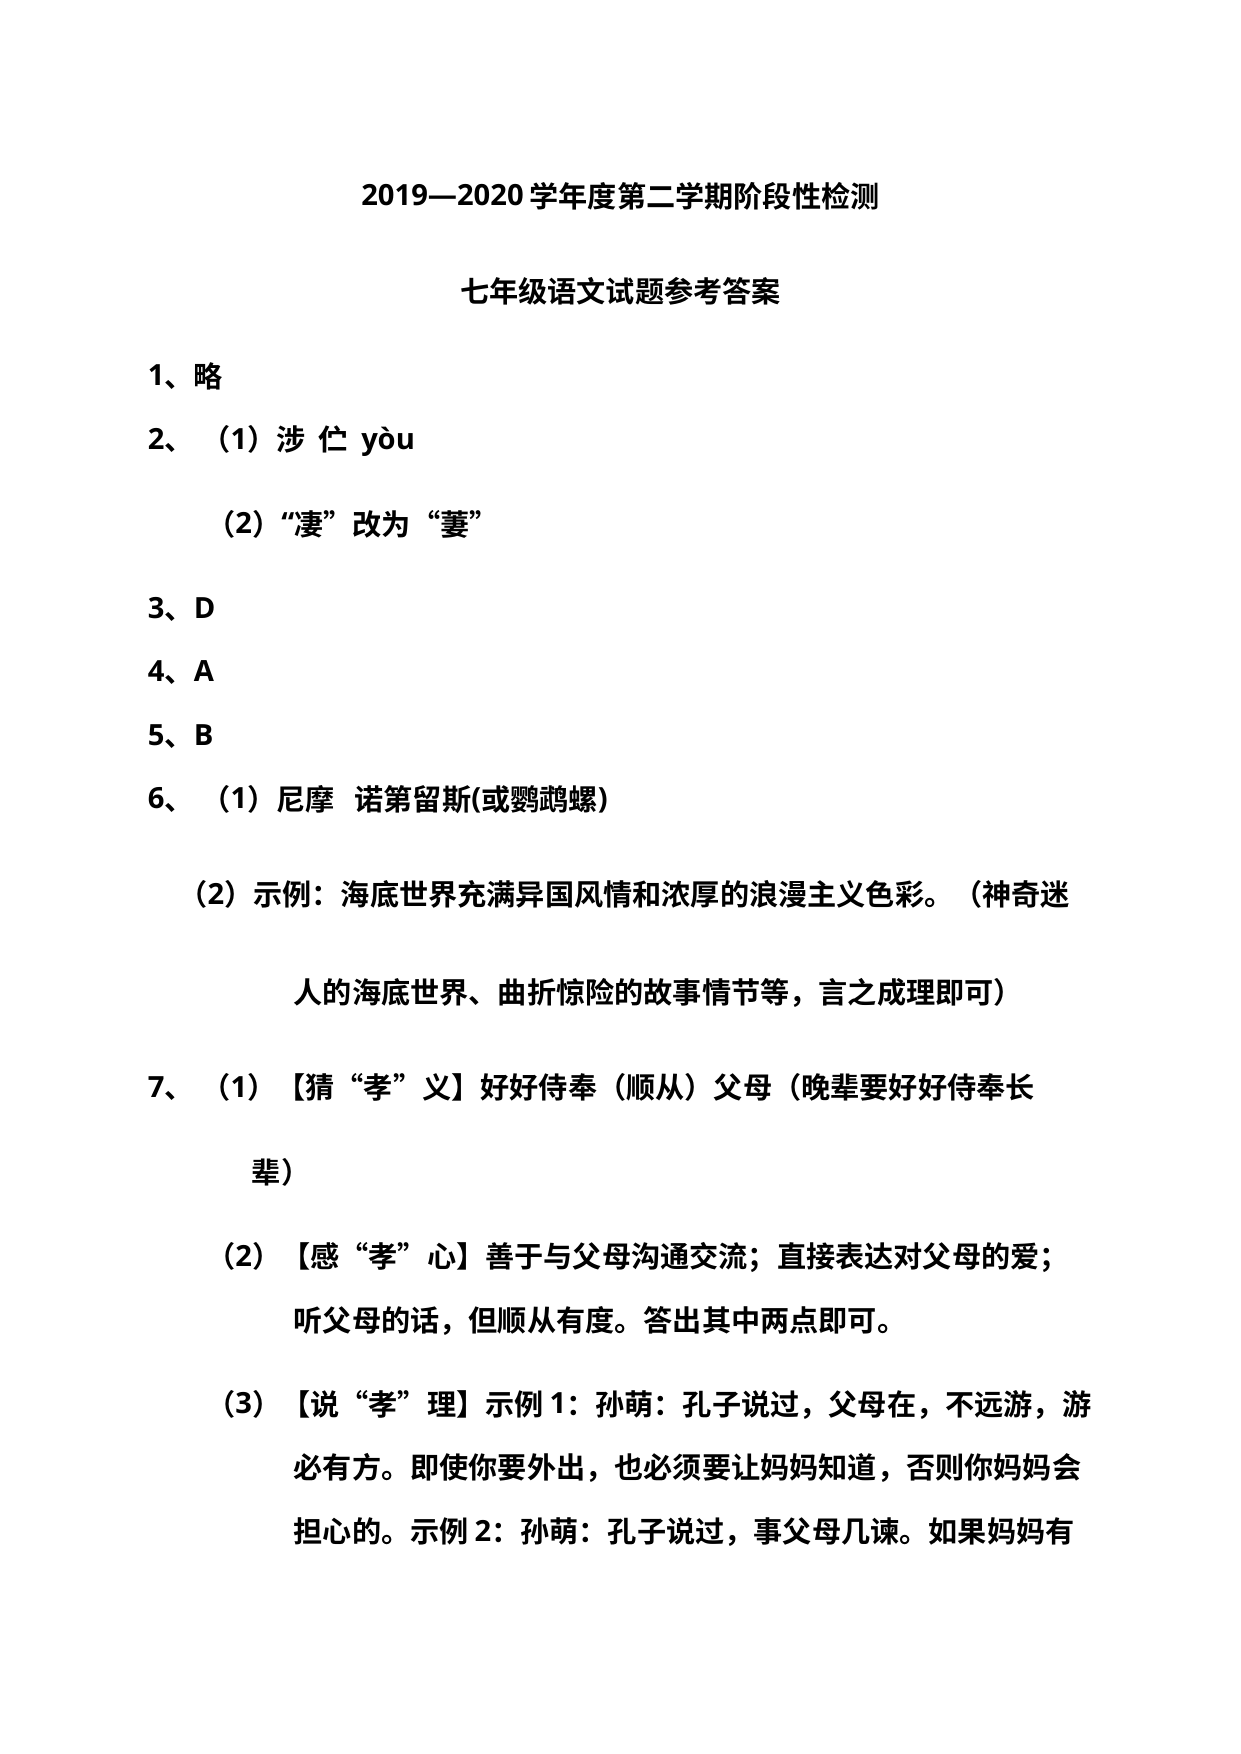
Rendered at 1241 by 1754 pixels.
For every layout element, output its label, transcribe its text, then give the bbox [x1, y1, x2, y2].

text 七年级语文试题参考答案 [148, 269, 1092, 311]
text （2）示例：海底世界充满异国风情和浓厚的浪漫主义色彩。（神奇迷人的海底世界、曲折惊险的故事情节等，言之成理即可） [148, 861, 1092, 1023]
list “凄”改为“萋” [148, 501, 1092, 543]
list 辈） [148, 1149, 1092, 1192]
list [206, 1381, 1092, 1551]
text 2019—2020学年度第二学期阶段性检测 [148, 162, 1092, 227]
list （1）尼摩 诺第留斯(或鹦鹉螺) [148, 776, 1092, 818]
list A [148, 649, 1092, 691]
list 略 [148, 353, 1092, 396]
list （2）【感“孝”心】善于与父母沟通交流；直接表达对父母的爱；听父母的话，但顺从有度。答出其中两点即可。 [206, 1234, 1092, 1339]
list B [148, 713, 1092, 755]
list （1）【猜“孝”义】好好侍奉（顺从）父母（晚辈要好好侍奉长 [148, 1065, 1092, 1107]
list D [148, 586, 1092, 628]
list （1）涉 伫 yòu [148, 417, 1092, 459]
